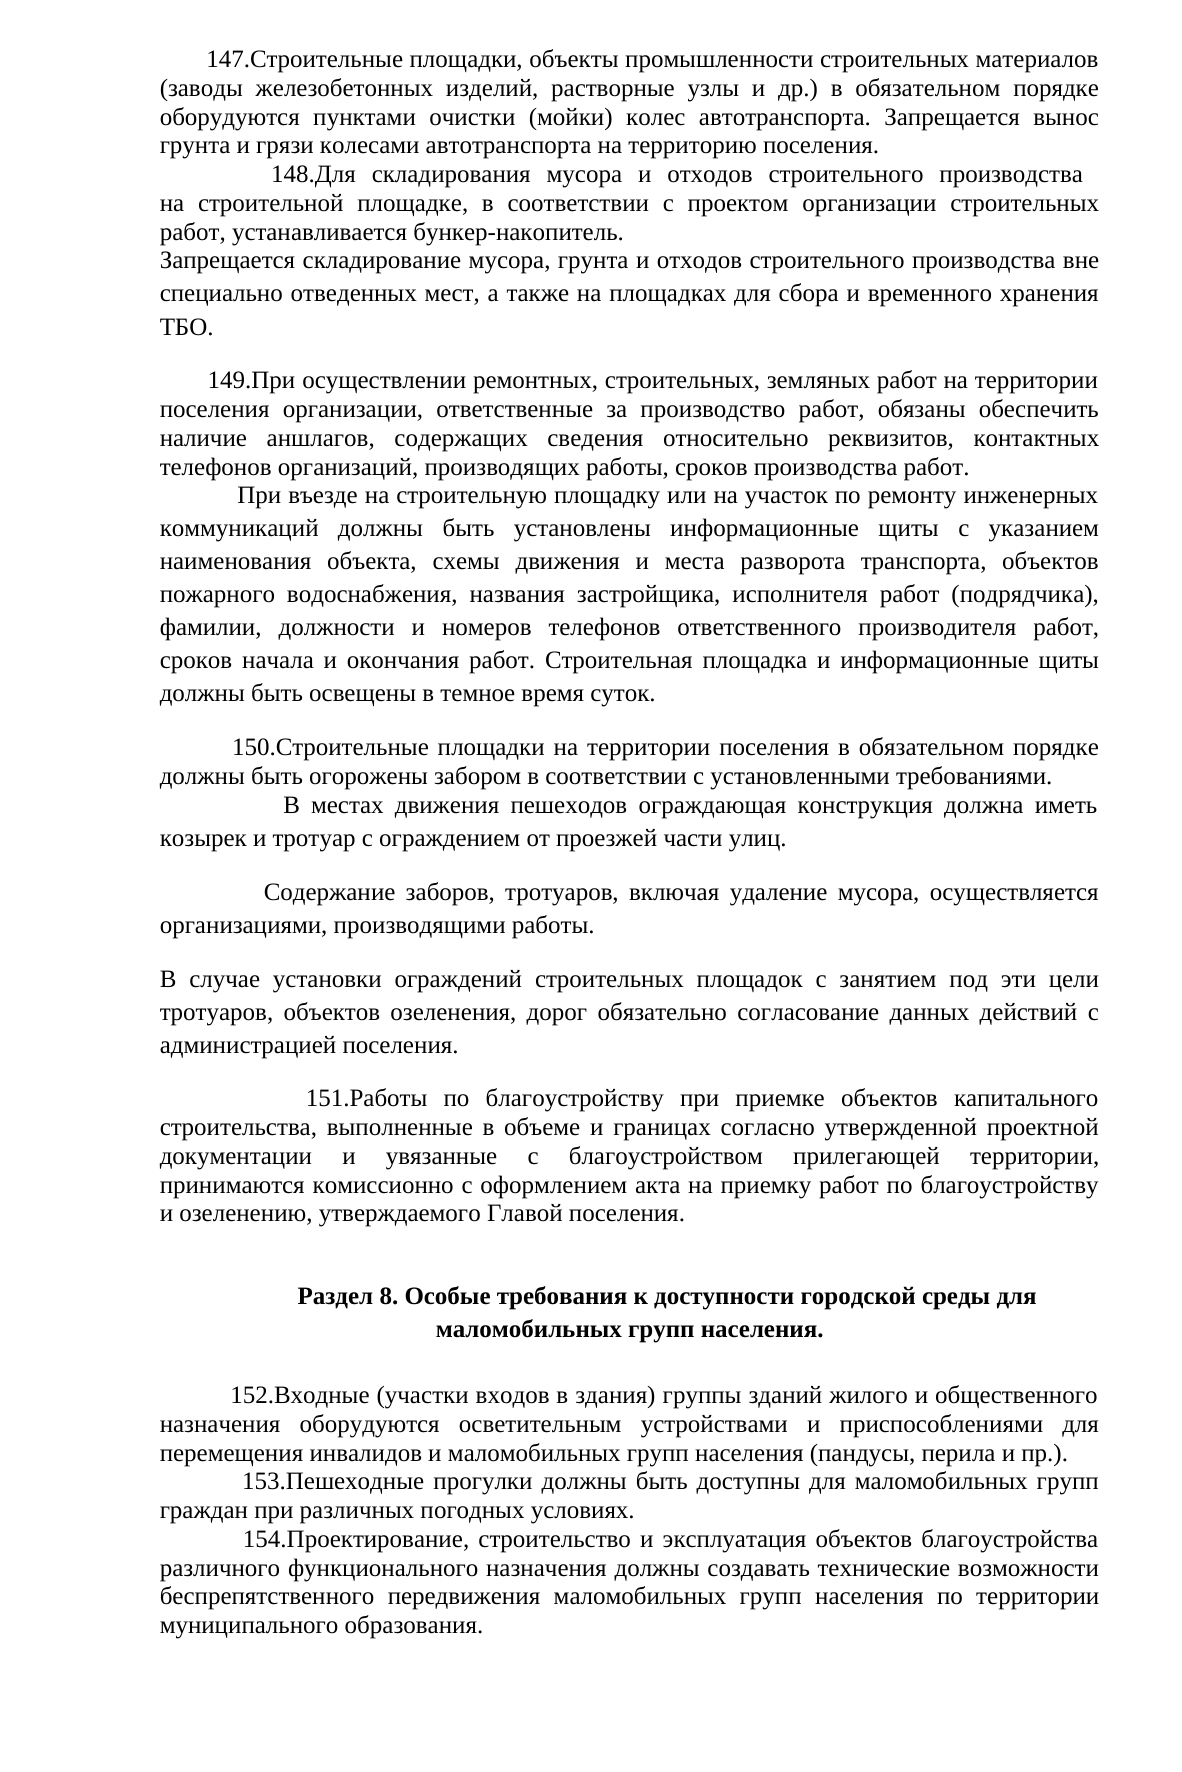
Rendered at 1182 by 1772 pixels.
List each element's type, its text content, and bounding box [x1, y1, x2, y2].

text 150.Строительные площадки на территории поселения в обязательном порядке должны быть огорожены забором в соответствии с установленными требованиями. [159, 732, 1100, 790]
text 154.Проектирование, строительство и эксплуатация объектов благоустройства различного функционального назначения должны создавать технические возможности беспрепятственного передвижения маломобильных групп населения по территории муниципального образования. [159, 1524, 1100, 1639]
text 148.Для складирования мусора и отходов строительного производства на строительной площадке, в соответствии с проектом организации строительных работ, устанавливается бункер-накопитель. [159, 159, 1100, 246]
text Содержание заборов, тротуаров, включая удаление мусора, осуществляется организациями, производящими работы. [159, 877, 1100, 938]
text При въезде на строительную площадку или на участок по ремонту инженерных коммуникаций должны быть установлены информационные щиты с указанием наименования объекта, схемы движения и места разворота транспорта, объектов пожарного водоснабжения, названия застройщика, исполнителя работ (подрядчика), фамилии, должности и номеров телефонов ответственного производителя работ, сроков начала и окончания работ. Строительная площадка и информационные щиты должны быть освещены в темное время суток. [159, 480, 1100, 707]
text 153.Пешеходные прогулки должны быть доступны для маломобильных групп граждан при различных погодных условиях. [159, 1466, 1100, 1524]
text В местах движения пешеходов ограждающая конструкция должна иметь козырек и тротуар с ограждением от проезжей части улиц. [159, 790, 1100, 852]
text Запрещается складирование мусора, грунта и отходов строительного производства вне специально отведенных мест, а также на площадках для сбора и временного хранения ТБО. [159, 246, 1100, 340]
text Раздел 8. Особые требования к доступности городской среды для маломобильных групп населения. [159, 1281, 1100, 1343]
text 152.Входные (участки входов в здания) группы зданий жилого и общественного назначения оборудуются осветительным устройствами и приспособлениями для перемещения инвалидов и маломобильных групп населения (пандусы, перила и пр.). [159, 1380, 1100, 1466]
text 151.Работы по благоустройству при приемке объектов капитального строительства, выполненные в объеме и границах согласно утвержденной проектной документации и увязанные с благоустройством прилегающей территории, принимаются комиссионно с оформлением акта на приемку работ по благоустройству и озеленению, утверждаемого Главой поселения. [159, 1083, 1100, 1227]
text 149.При осуществлении ремонтных, строительных, земляных работ на территории поселения организации, ответственные за производство работ, обязаны обеспечить наличие аншлагов, содержащих сведения относительно реквизитов, контактных телефонов организаций, производящих работы, сроков производства работ. [159, 365, 1100, 480]
text В случае установки ограждений строительных площадок с занятием под эти цели тротуаров, объектов озеленения, дорог обязательно согласование данных действий с администрацией поселения. [159, 964, 1100, 1058]
text 147.Строительные площадки, объекты промышленности строительных материалов (заводы железобетонных изделий, растворные узлы и др.) в обязательном порядке оборудуются пунктами очистки (мойки) колес автотранспорта. Запрещается вынос грунта и грязи колесами автотранспорта на территорию поселения. [159, 44, 1100, 159]
